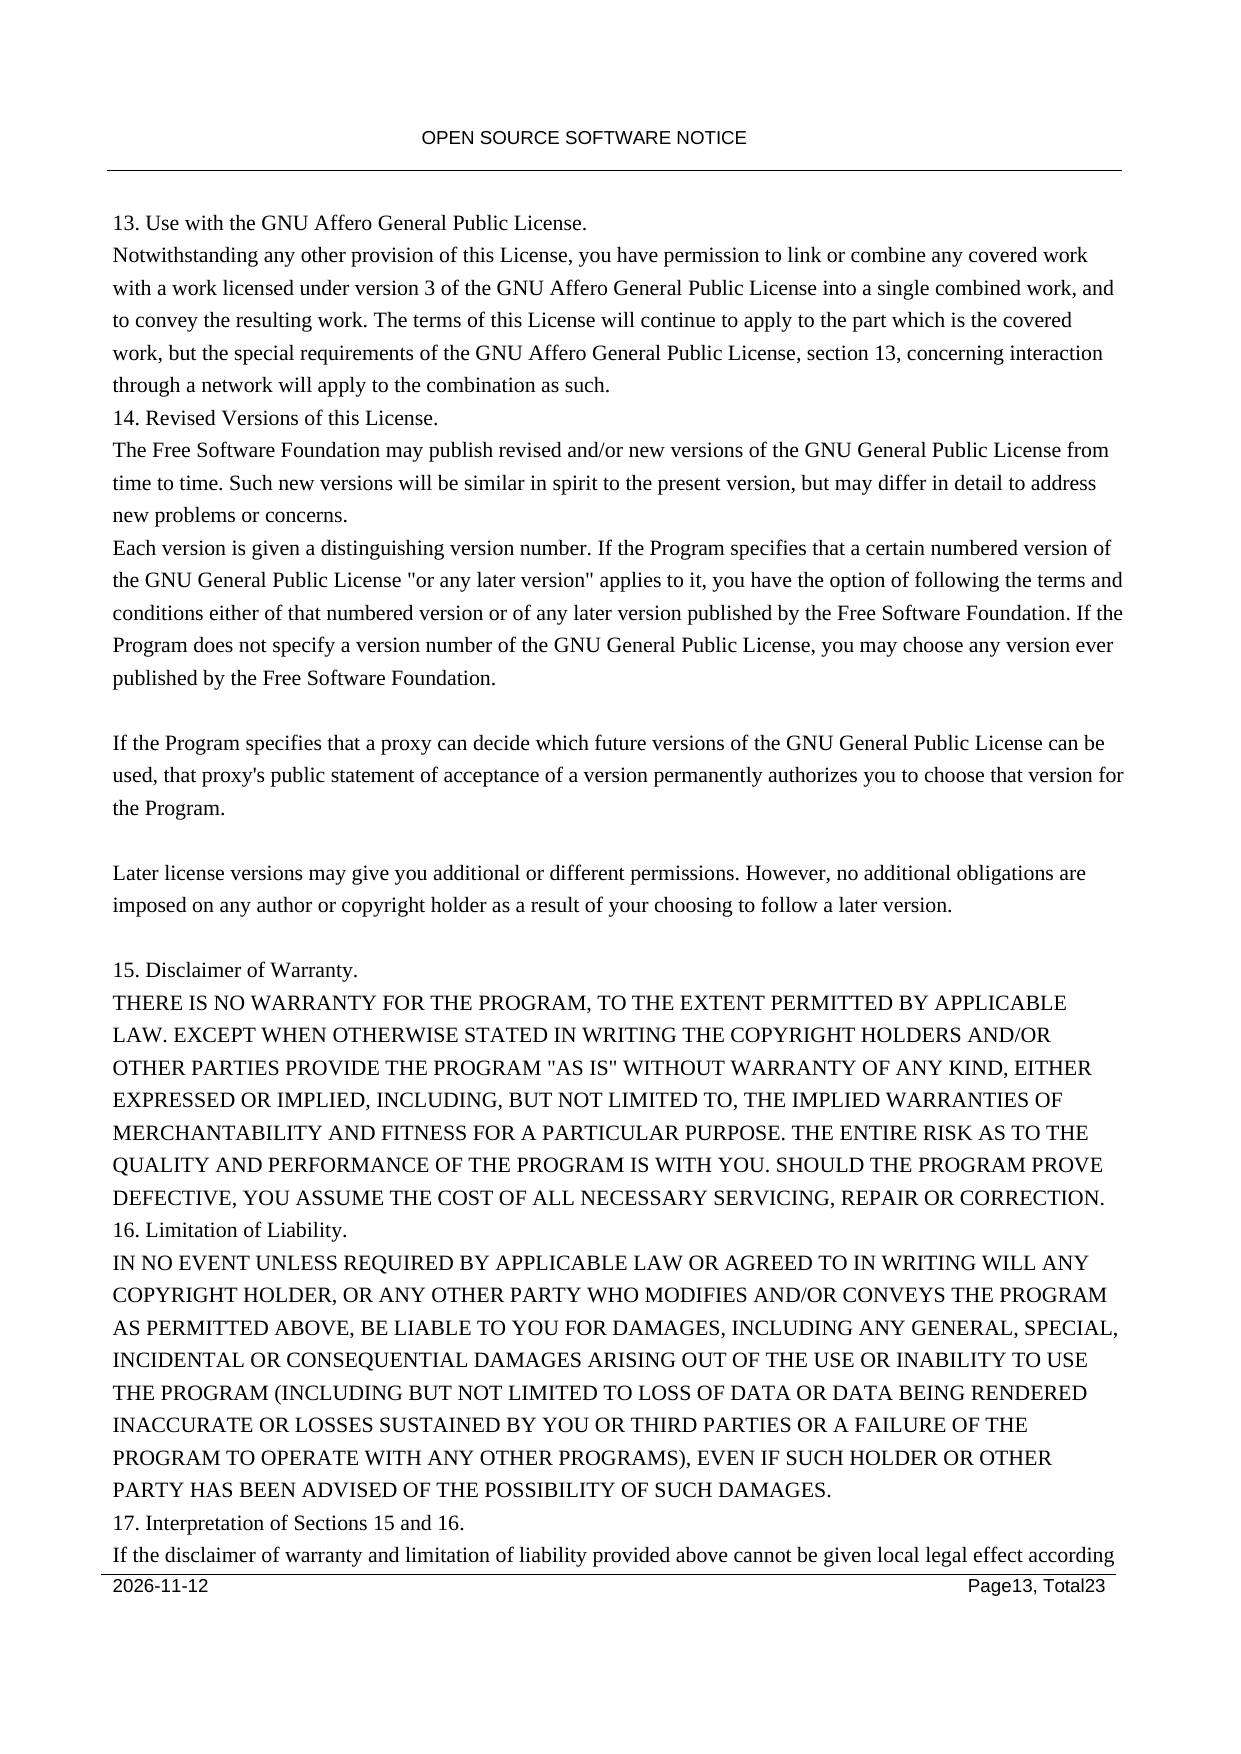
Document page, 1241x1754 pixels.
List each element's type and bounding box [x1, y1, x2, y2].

text [112, 206, 1128, 1571]
